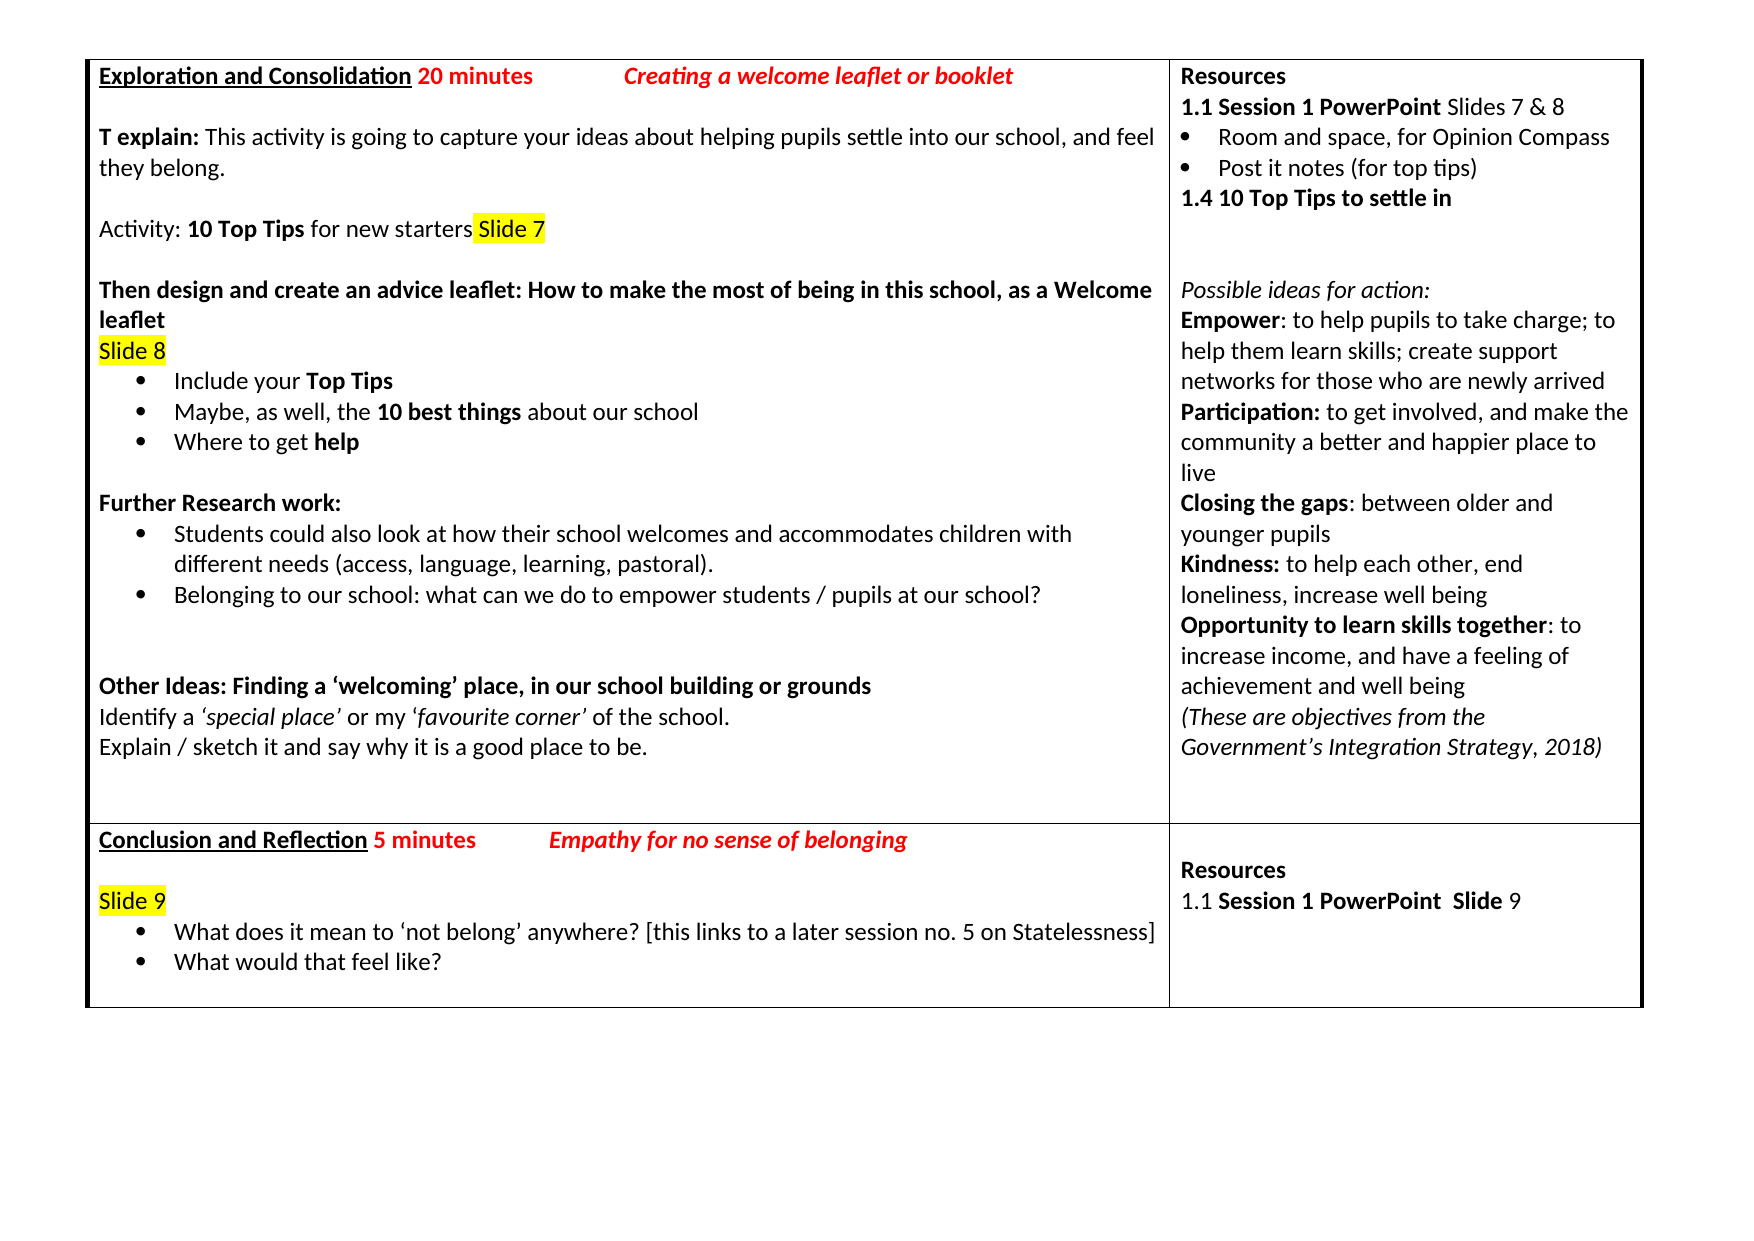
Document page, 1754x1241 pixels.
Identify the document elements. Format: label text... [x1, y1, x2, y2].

table_cell Exploration and Consolidation 20 minutes Creating a welcome leaflet or booklet T explain: This activity is going to capture your ideas about helping pupils settle into our school, and feel they belong. Activity: 10 Top Tips for new starters Slide 7 Then design and create an advice leaflet: How to make the most of being in this school, as a Welcome leaflet Slide 8 Include your Top Tips Maybe, as well, the 10 best things about our school Where to get help Further Research work: Students could also look at how their school welcomes and accommodates children with different needs (access, language, learning, pastoral). Belonging to our school: what can we do to empower students / pupils at our school? Other Ideas: Finding a ‘welcoming’ place, in our school building or grounds Identify a ‘special place’ or my ‘favourite corner’ of the school. Explain / sketch it and say why it is a good place to be. [90, 60, 1169, 823]
table_cell Conclusion and Reflection 5 minutes Empathy for no sense of belonging Slide 9 What does it mean to ‘not belong’ anywhere? [this links to a later session no. 5 on Statelessness] What would that feel like? [90, 824, 1169, 1007]
table_cell Resources Session 1 PowerPoint Slide 9 [1170, 824, 1640, 1007]
table_cell Resources 1.1 Session 1 PowerPoint Slides 7 & 8 Room and space, for Opinion Compass Post it notes (for top tips) 10 Top Tips to settle in Possible ideas for action: Empower: to help pupils to take charge; to help them learn skills; create support networks for those who are newly arrived Participation: to get involved, and make the community a better and happier place to live Closing the gaps: between older and younger pupils Kindness: to help each other, end loneliness, increase well being Opportunity to learn skills together: to increase income, and have a feeling of achievement and well being (These are objectives from the Government’s Integration Strategy, 2018) [1170, 60, 1640, 823]
